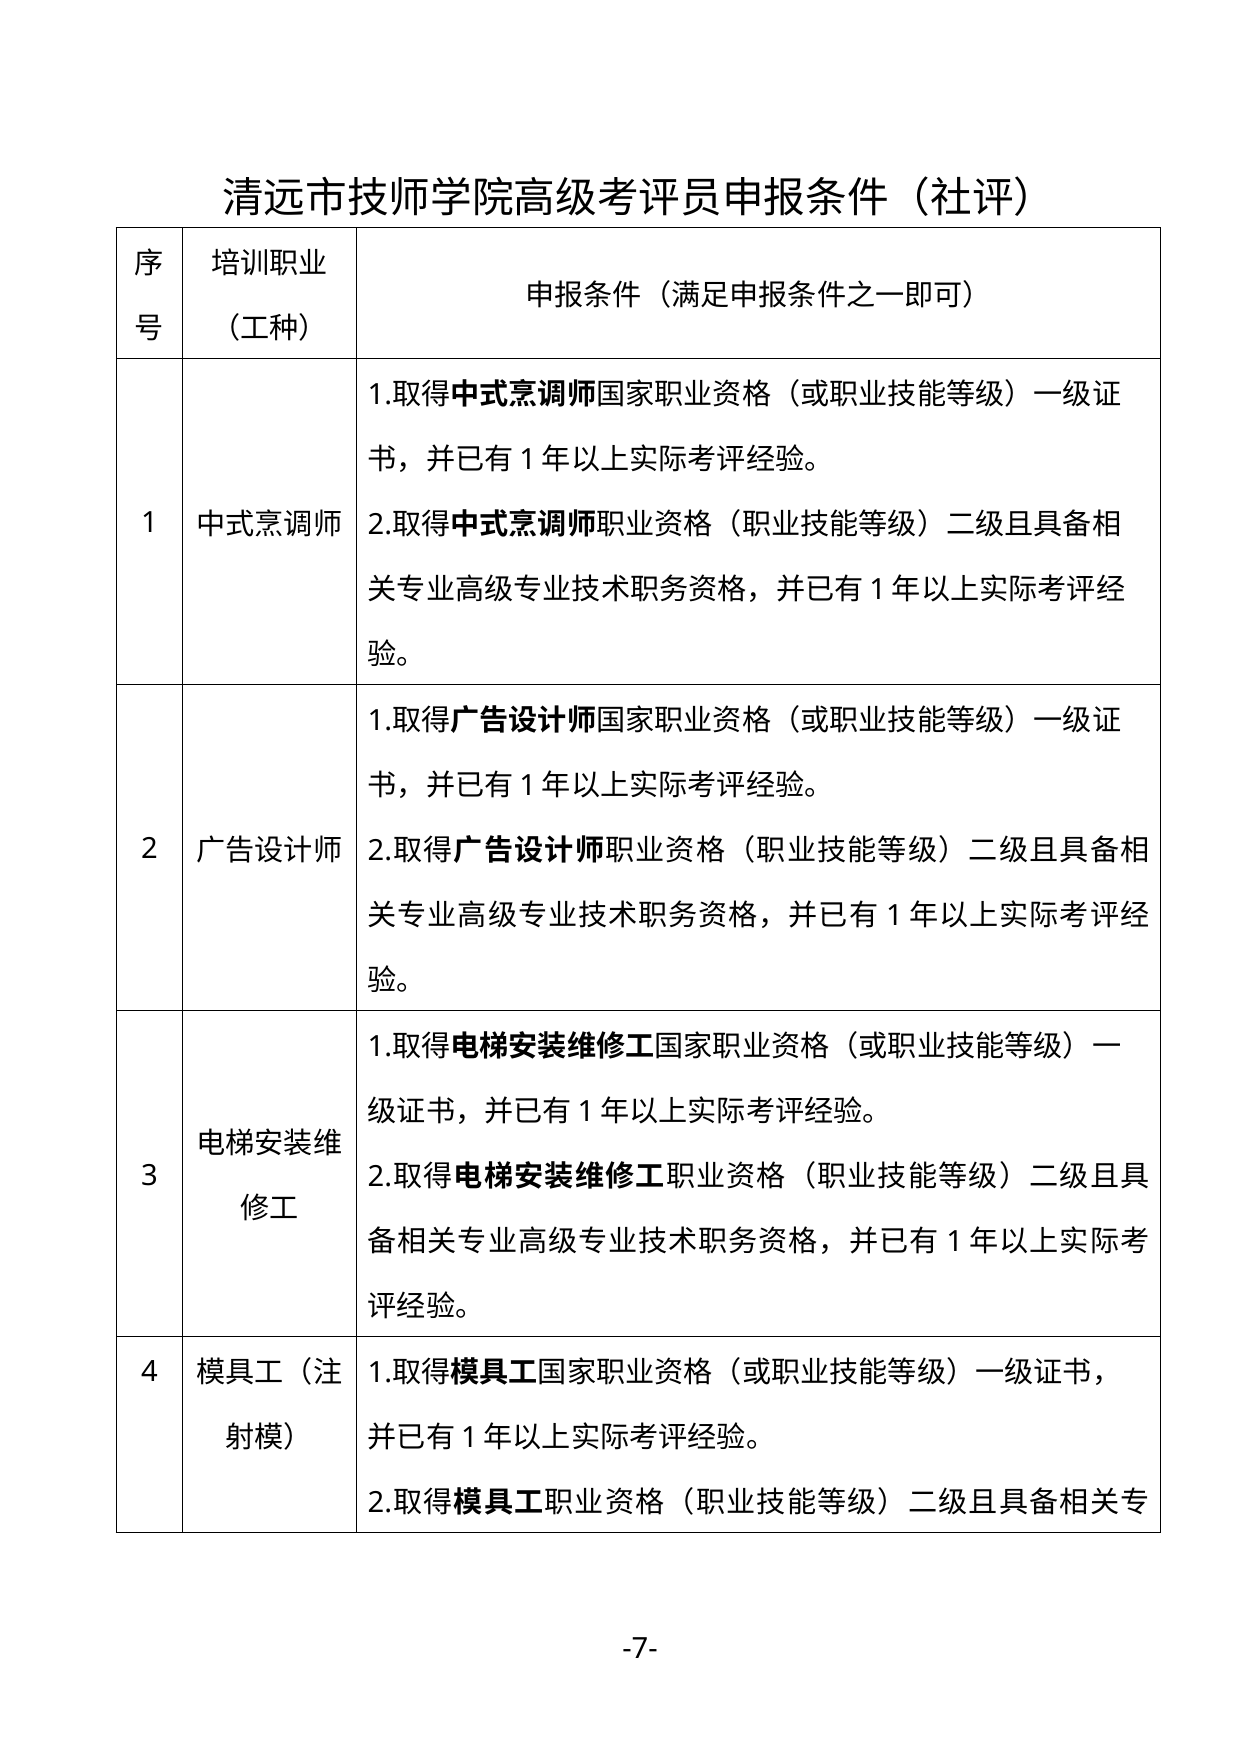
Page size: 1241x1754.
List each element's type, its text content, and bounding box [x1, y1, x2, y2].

table_cell 3 [117, 1011, 182, 1336]
table_cell 1.取得广告设计师国家职业资格（或职业技能等级）一级证书，并已有1年以上实际考评经验。 2.取得广告设计师职业资格（职业技能等级）二级且具备相关专业高级专业技术职务资格，并已有1年以上实际考评经验。 [357, 685, 1160, 1010]
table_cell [357, 1337, 1160, 1532]
subtitle 清远市技师学院高级考评员申报条件（社评） [169, 162, 1108, 227]
table_cell 中式烹调师 [183, 359, 356, 684]
table_cell 模具工（注射模） [183, 1337, 356, 1532]
table_cell 1.取得电梯安装维修工国家职业资格（或职业技能等级）一级证书，并已有1年以上实际考评经验。 2.取得电梯安装维修工职业资格（职业技能等级）二级且具备相关专业高级专业技术职务资格，并已有1年以上实际考评经验。 [357, 1011, 1160, 1336]
table_header 申报条件（满足申报条件之一即可） [357, 228, 1160, 358]
table_cell 1 [117, 359, 182, 684]
table_cell 电梯安装维修工 [183, 1011, 356, 1336]
table_header 培训职业（工种） [183, 228, 356, 358]
table_cell 广告设计师 [183, 685, 356, 1010]
table_cell 2 [117, 685, 182, 1010]
table_header 序号 [117, 228, 182, 358]
table_cell 1.取得中式烹调师国家职业资格（或职业技能等级）一级证书，并已有1年以上实际考评经验。 2.取得中式烹调师职业资格（职业技能等级）二级且具备相关专业高级专业技术职务资格，并已有1年以上实际考评经验。 [357, 359, 1160, 684]
table_cell 4 [117, 1337, 182, 1532]
